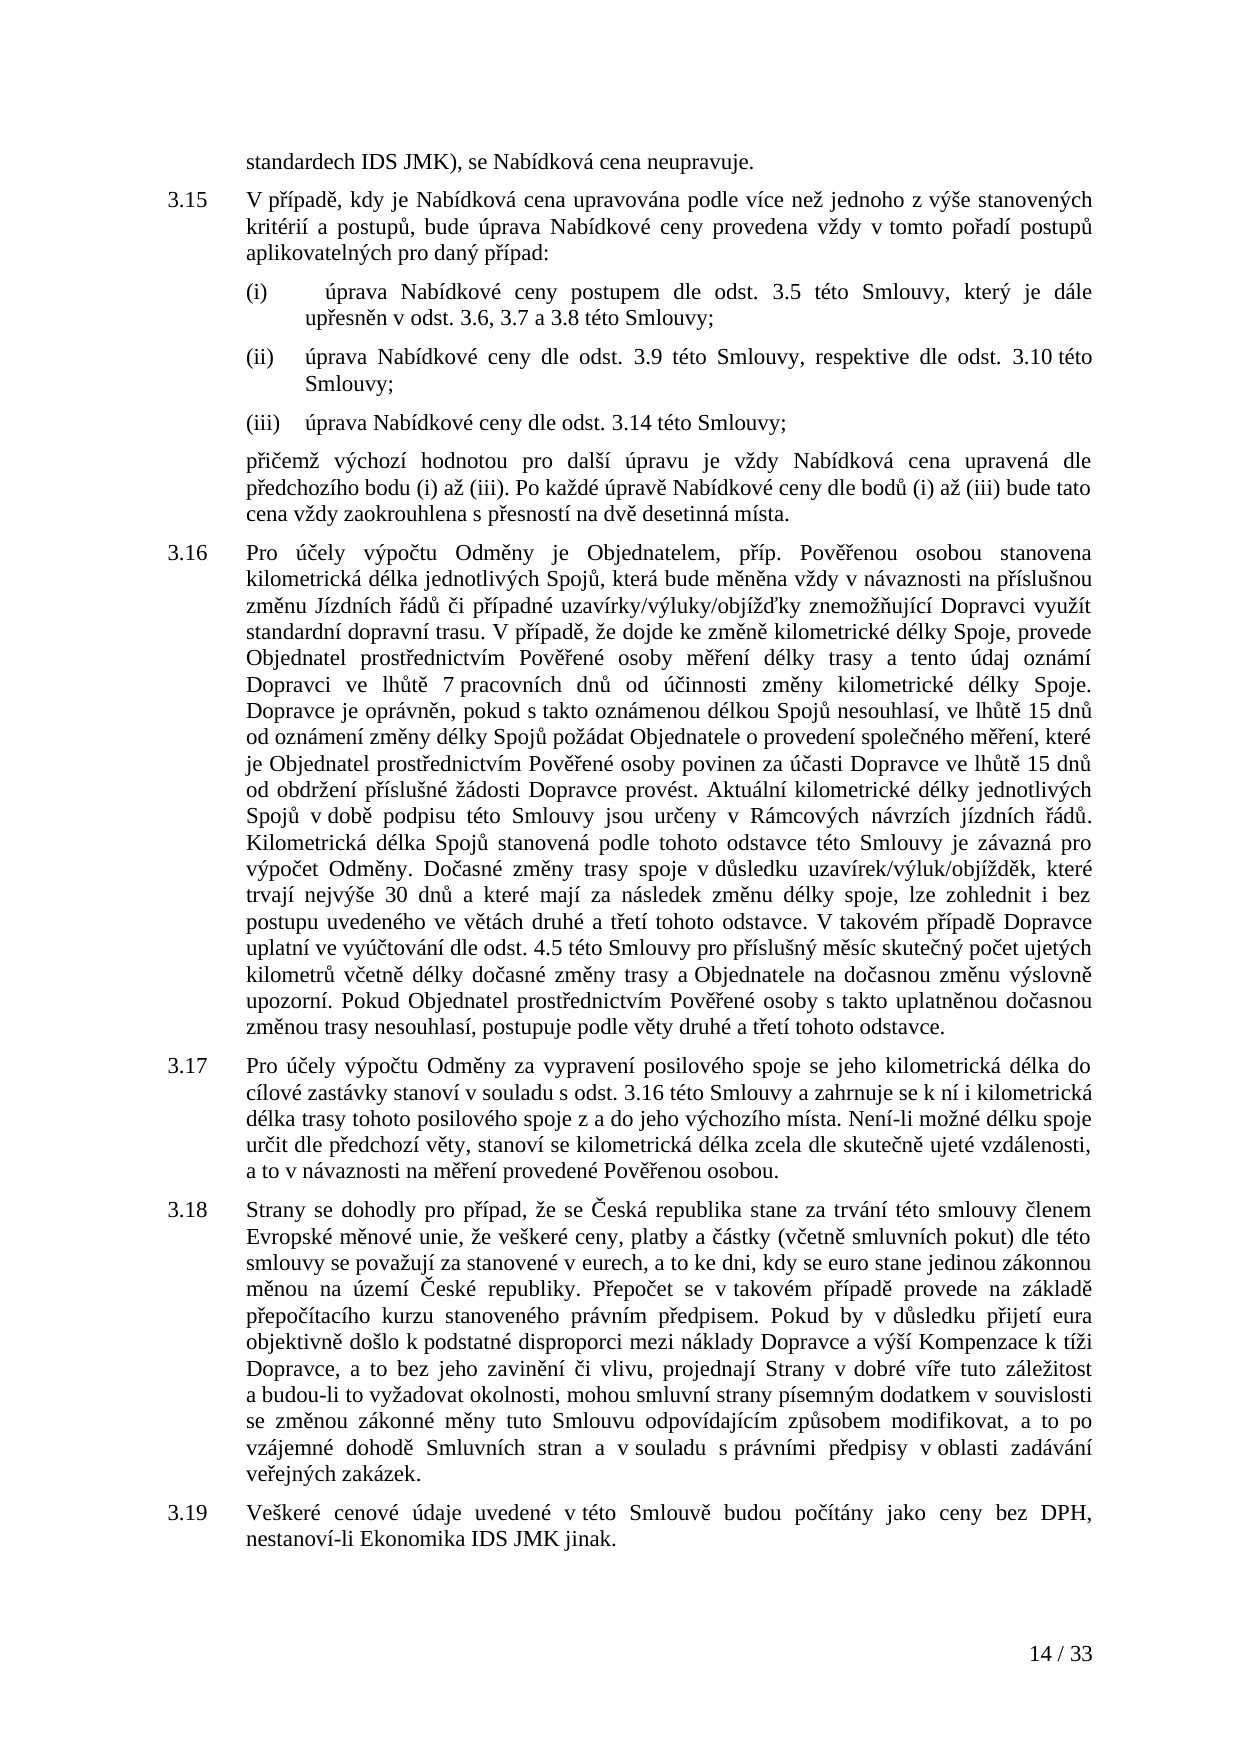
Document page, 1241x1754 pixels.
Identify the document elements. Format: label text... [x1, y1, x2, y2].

list přičemž výchozí hodnotou pro další úpravu je vždy Nabídková cena upravená dle předchozího bodu (i) až (iii). Po každé úpravě Nabídkové ceny dle bodů (i) až (iii) bude tato cena vždy zaokrouhlena s přesností na dvě desetinná místa. [246, 447, 1092, 526]
list (i) úprava Nabídkové ceny postupem dle odst. 3.5 této Smlouvy, který je dále upřesněn v odst. 3.6, 3.7 a 3.8 této Smlouvy; [246, 278, 1092, 331]
list (iii) úprava Nabídkové ceny dle odst. 3.14 této Smlouvy; [246, 408, 1092, 435]
text Pro účely výpočtu Odměny je Objednatelem, příp. Pověřenou osobou stanovena kilometrická délka jednotlivých Spojů, která bude měněna vždy v návaznosti na příslušnou změnu Jízdních řádů či případné uzavírky/výluky/objížďky znemožňující Dopravci využít standardní dopravní trasu. V případě, že dojde ke změně kilometrické délky Spoje, provede Objednatel prostřednictvím Pověřené osoby měření délky trasy a tento údaj oznámí Dopravci ve lhůtě 7 pracovních dnů od účinnosti změny kilometrické délky Spoje. Dopravce je oprávněn, pokud s takto oznámenou délkou Spojů nesouhlasí, ve lhůtě 15 dnů od oznámení změny délky Spojů požádat Objednatele o provedení společného měření, které je Objednatel prostřednictvím Pověřené osoby povinen za účasti Dopravce ve lhůtě 15 dnů od obdržení příslušné žádosti Dopravce provést. Aktuální kilometrické délky jednotlivých Spojů v době podpisu této Smlouvy jsou určeny v Rámcových návrzích jízdních řádů. Kilometrická délka Spojů stanovená podle tohoto odstavce této Smlouvy je závazná pro výpočet Odměny. Dočasné změny trasy spoje v důsledku uzavírek/výluk/objížděk, které trvají nejvýše 30 dnů a které mají za následek změnu délky spoje, lze zohlednit i bez postupu uvedeného ve větách druhé a třetí tohoto odstavce. V takovém případě Dopravce uplatní ve vyúčtování dle odst. 4.5 této Smlouvy pro příslušný měsíc skutečný počet ujetých kilometrů včetně délky dočasné změny trasy a Objednatele na dočasnou změnu výslovně upozorní. Pokud Objednatel prostřednictvím Pověřené osoby s takto uplatněnou dočasnou změnou trasy nesouhlasí, postupuje podle věty druhé a třetí tohoto odstavce. [167, 539, 1092, 1040]
list (ii) úprava Nabídkové ceny dle odst. 3.9 této Smlouvy, respektive dle odst. 3.10 této Smlouvy; [246, 343, 1092, 396]
text Pro účely výpočtu Odměny za vypravení posilového spoje se jeho kilometrická délka do cílové zastávky stanoví v souladu s odst. 3.16 této Smlouvy a zahrnuje se k ní i kilometrická délka trasy tohoto posilového spoje z a do jeho výchozího místa. Není-li možné délku spoje určit dle předchozí věty, stanoví se kilometrická délka zcela dle skutečně ujeté vzdálenosti, a to v návaznosti na měření provedené Pověřenou osobou. [167, 1052, 1092, 1184]
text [167, 148, 1092, 174]
text V případě, kdy je Nabídková cena upravována podle více než jednoho z výše stanovených kritérií a postupů, bude úprava Nabídkové ceny provedena vždy v tomto pořadí postupů aplikovatelných pro daný případ: [167, 187, 1092, 266]
text Veškeré cenové údaje uvedené v této Smlouvě budou počítány jako ceny bez DPH, nestanoví-li Ekonomika IDS JMK jinak. [167, 1499, 1092, 1552]
text Strany se dohodly pro případ, že se Česká republika stane za trvání této smlouvy členem Evropské měnové unie, že veškeré ceny, platby a částky (včetně smluvních pokut) dle této smlouvy se považují za stanovené v eurech, a to ke dni, kdy se euro stane jedinou zákonnou měnou na území České republiky. Přepočet se v takovém případě provede na základě přepočítacího kurzu stanoveného právním předpisem. Pokud by v důsledku přijetí eura objektivně došlo k podstatné disproporci mezi náklady Dopravce a výší Kompenzace k tíži Dopravce, a to bez jeho zavinění či vlivu, projednají Strany v dobré víře tuto záležitost a budou-li to vyžadovat okolnosti, mohou smluvní strany písemným dodatkem v souvislosti se změnou zákonné měny tuto Smlouvu odpovídajícím způsobem modifikovat, a to po vzájemné dohodě Smluvních stran a v souladu s právními předpisy v oblasti zadávání veřejných zakázek. [167, 1196, 1092, 1486]
